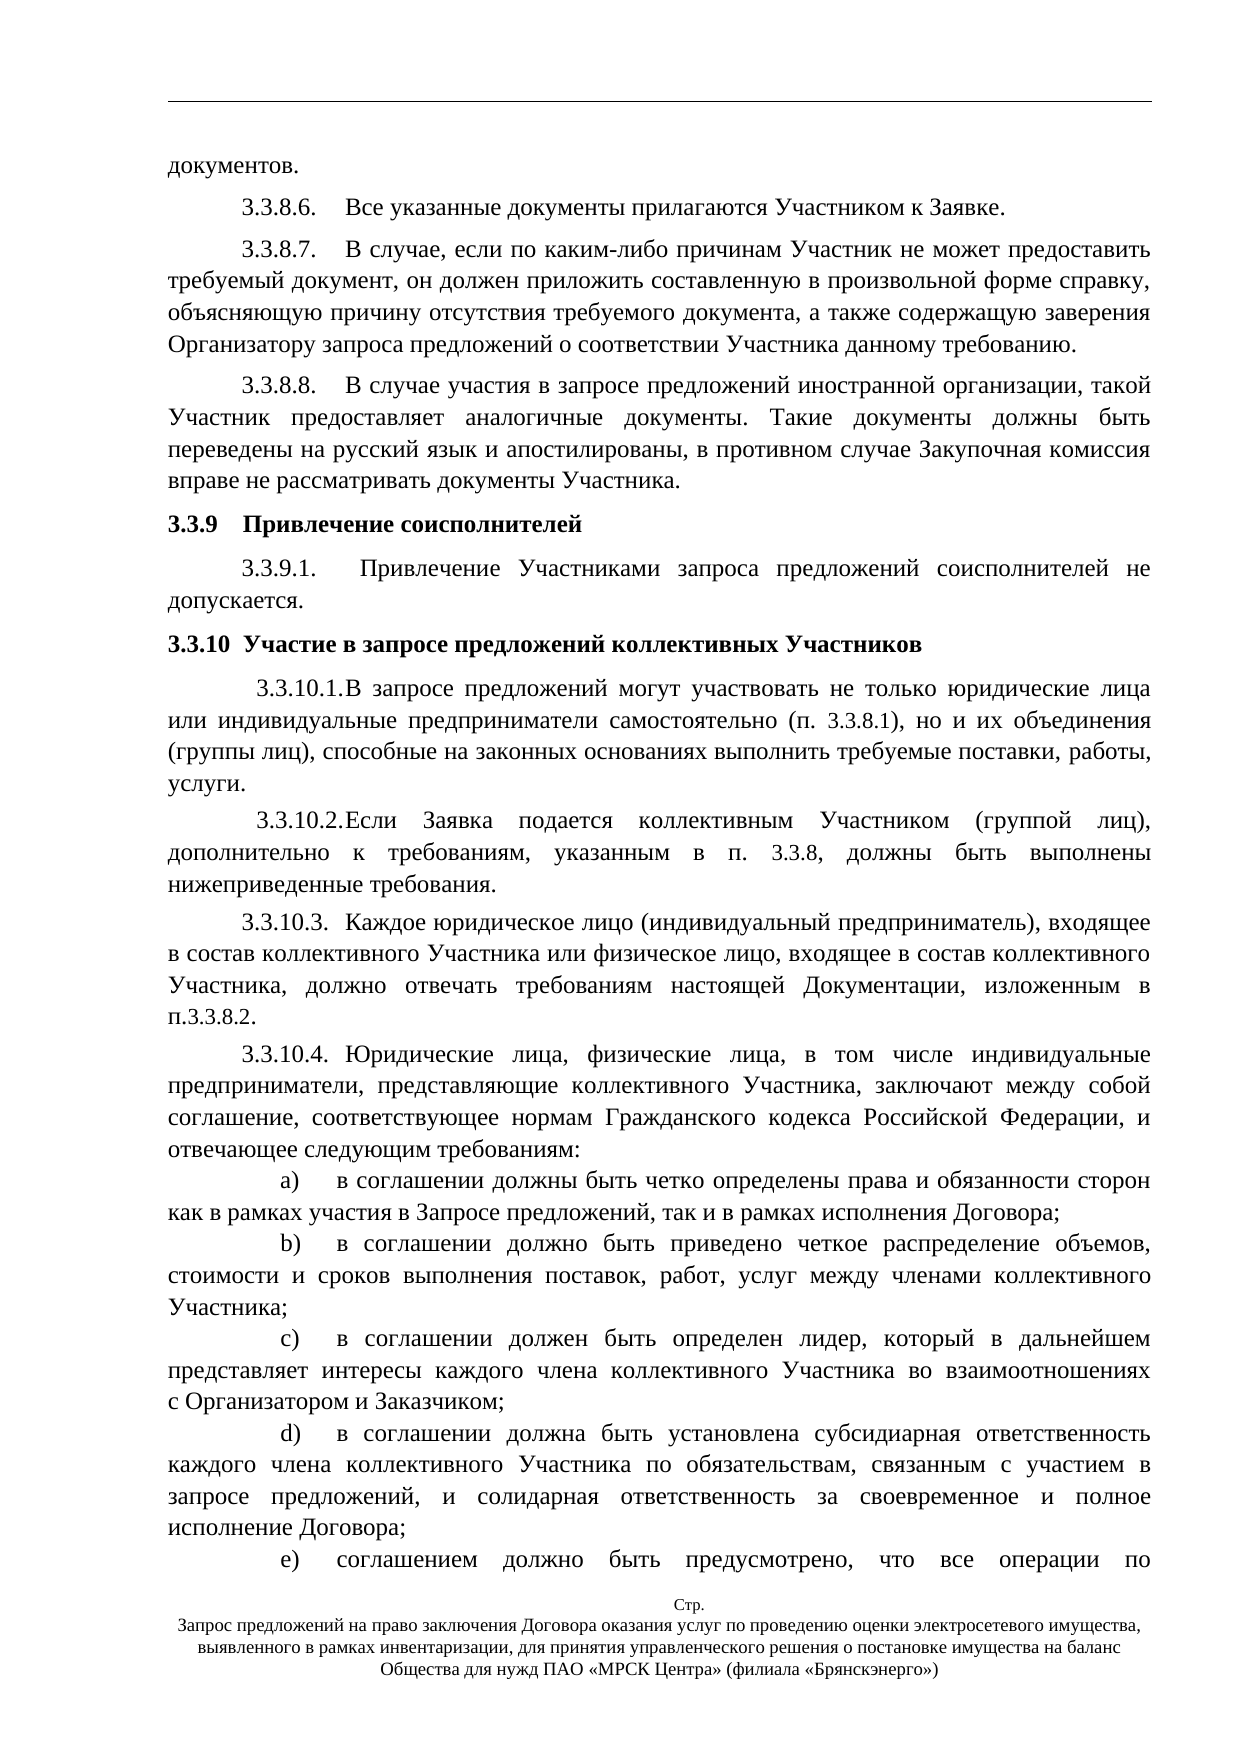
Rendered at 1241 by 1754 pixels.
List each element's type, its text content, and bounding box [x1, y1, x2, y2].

list Если Заявка подается коллективным Участником (группой лиц), дополнительно к требованиям, указанным в п. 3.3.8, должны быть выполнены нижеприведенные требования. [168, 806, 1152, 897]
list В случае участия в запросе предложений иностранной организации, такой Участник предоставляет аналогичные документы. Такие документы должны быть переведены на русский язык и апостилированы, в противном случае Закупочная комиссия вправе не рассматривать документы Участника. [168, 371, 1152, 494]
list в соглашении должны быть четко определены права и обязанности сторон как в рамках участия в Запросе предложений, так и в рамках исполнения Договора; [168, 1165, 1152, 1226]
list Каждое юридическое лицо (индивидуальный предприниматель), входящее в состав коллективного Участника или физическое лицо, входящее в состав коллективного Участника, должно отвечать требованиям настоящей Документации, изложенным в п.3.3.8.2. [168, 907, 1152, 1030]
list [168, 150, 1152, 179]
list В запросе предложений могут участвовать не только юридические лица или индивидуальные предприниматели самостоятельно (п. 3.3.8.1), но и их объединения (группы лиц), способные на законных основаниях выполнить требуемые поставки, работы, услуги. [168, 673, 1152, 797]
subtitle Участие в запросе предложений коллективных Участников [168, 629, 1152, 658]
subtitle Привлечение соисполнителей [168, 509, 1152, 538]
list в соглашении должна быть установлена субсидиарная ответственность каждого члена коллективного Участника по обязательствам, связанным с участием в запросе предложений, и солидарная ответственность за своевременное и полное исполнение Договора; [168, 1418, 1152, 1541]
list Все указанные документы прилагаются Участником к Заявке. [168, 192, 1152, 221]
list в соглашении должен быть определен лидер, который в дальнейшем представляет интересы каждого члена коллективного Участника во взаимоотношениях с Организатором и Заказчиком; [168, 1323, 1152, 1415]
list Юридические лица, физические лица, в том числе индивидуальные предприниматели, представляющие коллективного Участника, заключают между собой соглашение, соответствующее нормам Гражданского кодекса Российской Федерации, и отвечающее следующим требованиям: [168, 1039, 1152, 1162]
list В случае, если по каким-либо причинам Участник не может предоставить требуемый документ, он должен приложить составленную в произвольной форме справку, объясняющую причину отсутствия требуемого документа, а также содержащую заверения Организатору запроса предложений о соответствии Участника данному требованию. [168, 234, 1152, 357]
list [168, 1544, 1152, 1573]
list Привлечение Участниками запроса предложений соисполнителей не допускается. [168, 553, 1152, 614]
list в соглашении должно быть приведено четкое распределение объемов, стоимости и сроков выполнения поставок, работ, услуг между членами коллективного Участника; [168, 1228, 1152, 1320]
